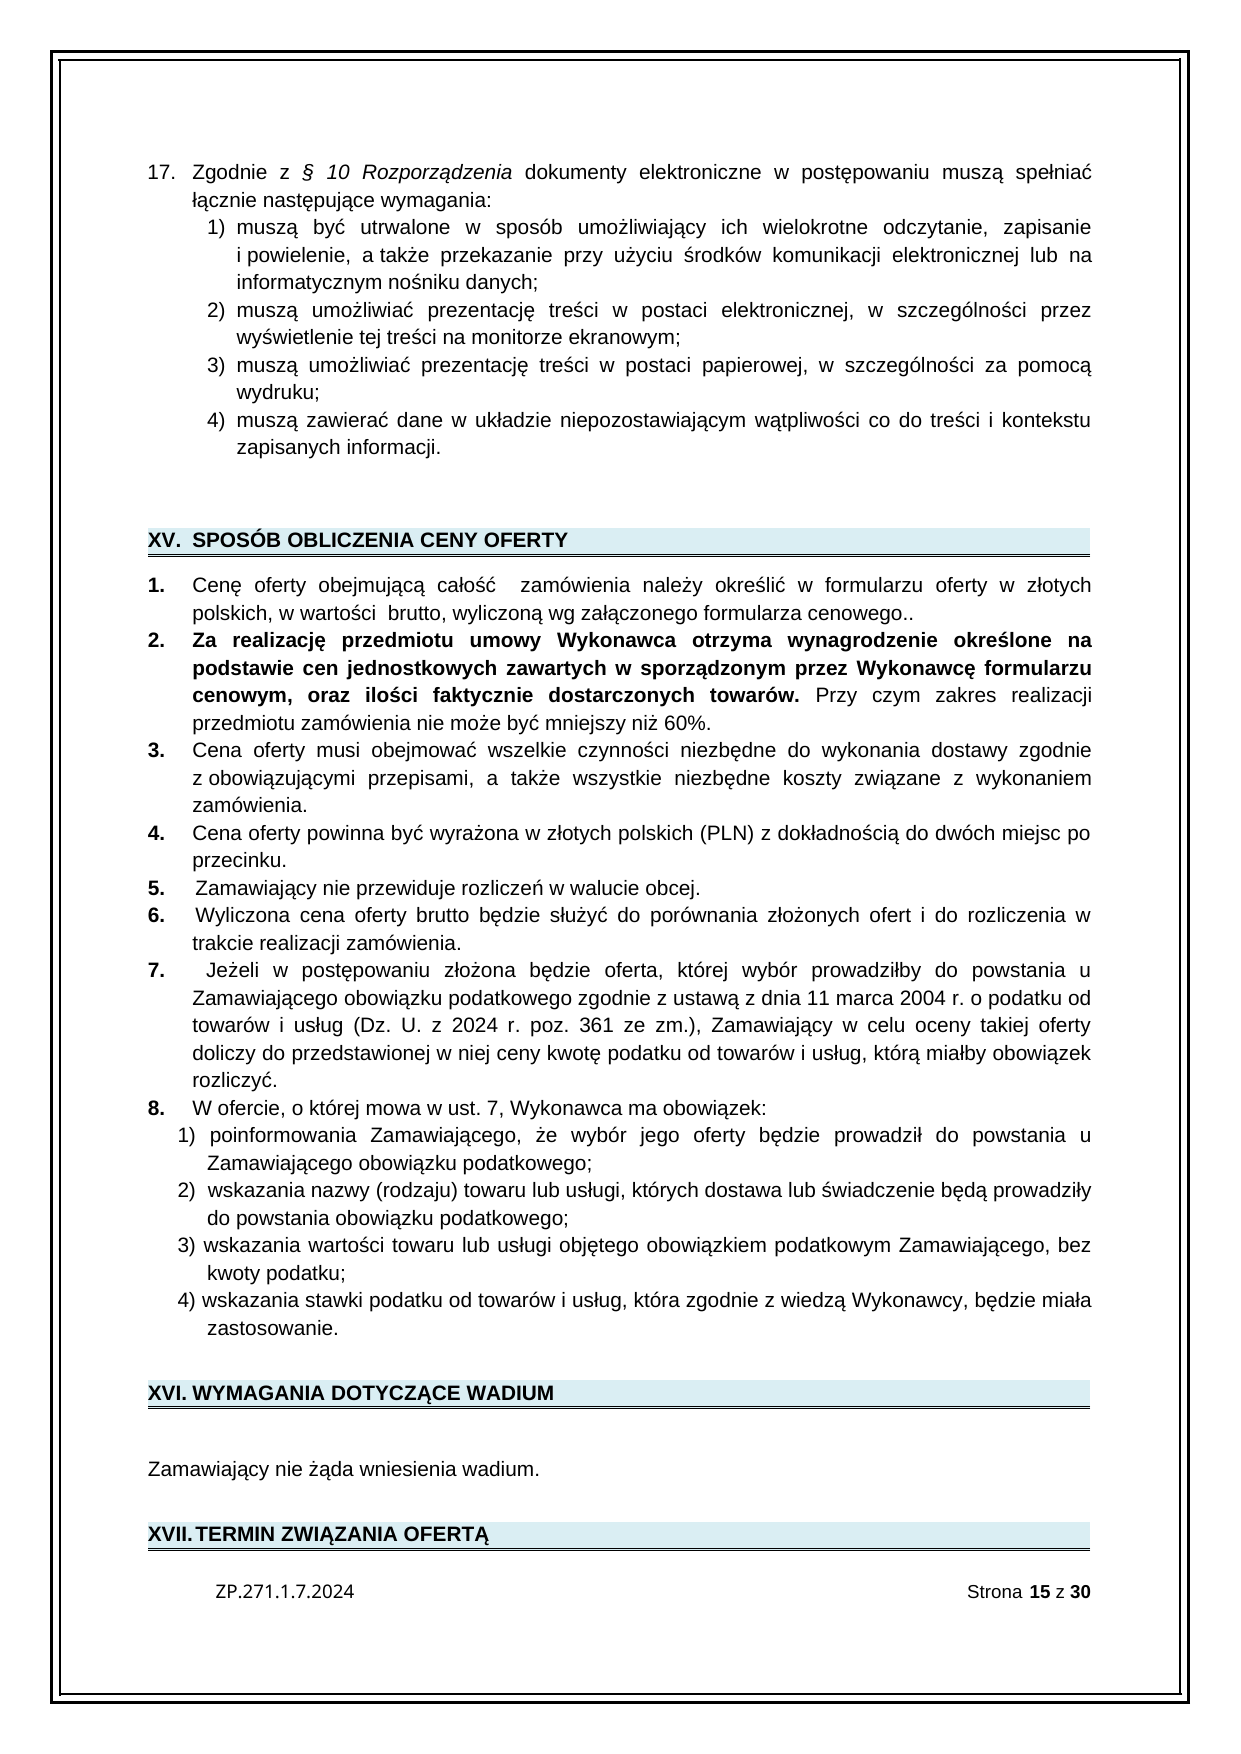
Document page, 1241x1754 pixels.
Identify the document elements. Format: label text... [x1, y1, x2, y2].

list Cenę oferty obejmującą całość zamówienia należy określić w formularzu oferty w złotych polskich, w wartości brutto, wyliczoną wg załączonego formularza cenowego.. [148, 573, 1092, 624]
list Cena oferty musi obejmować wszelkie czynności niezbędne do wykonania dostawy zgodnie z obowiązującymi przepisami, a także wszystkie niezbędne koszty związane z wykonaniem zamówienia. [148, 738, 1092, 817]
list muszą zawierać dane w układzie niepozostawiającym wątpliwości co do treści i kontekstu zapisanych informacji. [207, 408, 1092, 459]
text Zamawiający nie żąda wniesienia wadium. [148, 1457, 1092, 1481]
list Jeżeli w postępowaniu złożona będzie oferta, której wybór prowadziłby do powstania u Zamawiającego obowiązku podatkowego zgodnie z ustawą z dnia 11 marca 2004 r. o podatku od towarów i usług (Dz. U. z 2024 r. poz. 361 ze zm.), Zamawiający w celu oceny takiej oferty doliczy do przedstawionej w niej ceny kwotę podatku od towarów i usług, którą miałby obowiązek rozliczyć. [148, 958, 1092, 1092]
list Zamawiający nie przewiduje rozliczeń w walucie obcej. [148, 875, 1092, 899]
list WYMAGANIA DOTYCZĄCE WADIUM [148, 1380, 1090, 1406]
text 1) poinformowania Zamawiającego, że wybór jego oferty będzie prowadził do powstania u Zamawiającego obowiązku podatkowego; [177, 1123, 1092, 1174]
text 2) wskazania nazwy (rodzaju) towaru lub usługi, których dostawa lub świadczenie będą prowadziły do powstania obowiązku podatkowego; [177, 1178, 1092, 1229]
list SPOSÓB OBLICZENIA CENY OFERTY [148, 528, 1090, 554]
list muszą umożliwiać prezentację treści w postaci elektronicznej, w szczególności przez wyświetlenie tej treści na monitorze ekranowym; [207, 298, 1092, 349]
list TERMIN ZWIĄZANIA OFERTĄ [148, 1522, 1090, 1548]
list Cena oferty powinna być wyrażona w złotych polskich (PLN) z dokładnością do dwóch miejsc po przecinku. [148, 820, 1092, 872]
list Wyliczona cena oferty brutto będzie służyć do porównania złożonych ofert i do rozliczenia w trakcie realizacji zamówienia. [148, 903, 1092, 954]
text 4) wskazania stawki podatku od towarów i usług, która zgodnie z wiedzą Wykonawcy, będzie miała zastosowanie. [177, 1288, 1092, 1339]
list muszą być utrwalone w sposób umożliwiający ich wielokrotne odczytanie, zapisanie i powielenie, a także przekazanie przy użyciu środków komunikacji elektronicznej lub na informatycznym nośniku danych; [207, 215, 1092, 294]
list muszą umożliwiać prezentację treści w postaci papierowej, w szczególności za pomocą wydruku; [207, 353, 1092, 404]
list Zgodnie z § 10 Rozporządzenia dokumenty elektroniczne w postępowaniu muszą spełniać łącznie następujące wymagania: [147, 160, 1092, 212]
list W ofercie, o której mowa w ust. 7, Wykonawca ma obowiązek: [148, 1095, 1092, 1119]
list Za realizację przedmiotu umowy Wykonawca otrzyma wynagrodzenie określone na podstawie cen jednostkowych zawartych w sporządzonym przez Wykonawcę formularzu cenowym, oraz ilości faktycznie dostarczonych towarów. Przy czym zakres realizacji przedmiotu zamówienia nie może być mniejszy niż 60%. [148, 628, 1092, 734]
text 3) wskazania wartości towaru lub usługi objętego obowiązkiem podatkowym Zamawiającego, bez kwoty podatku; [177, 1233, 1092, 1284]
